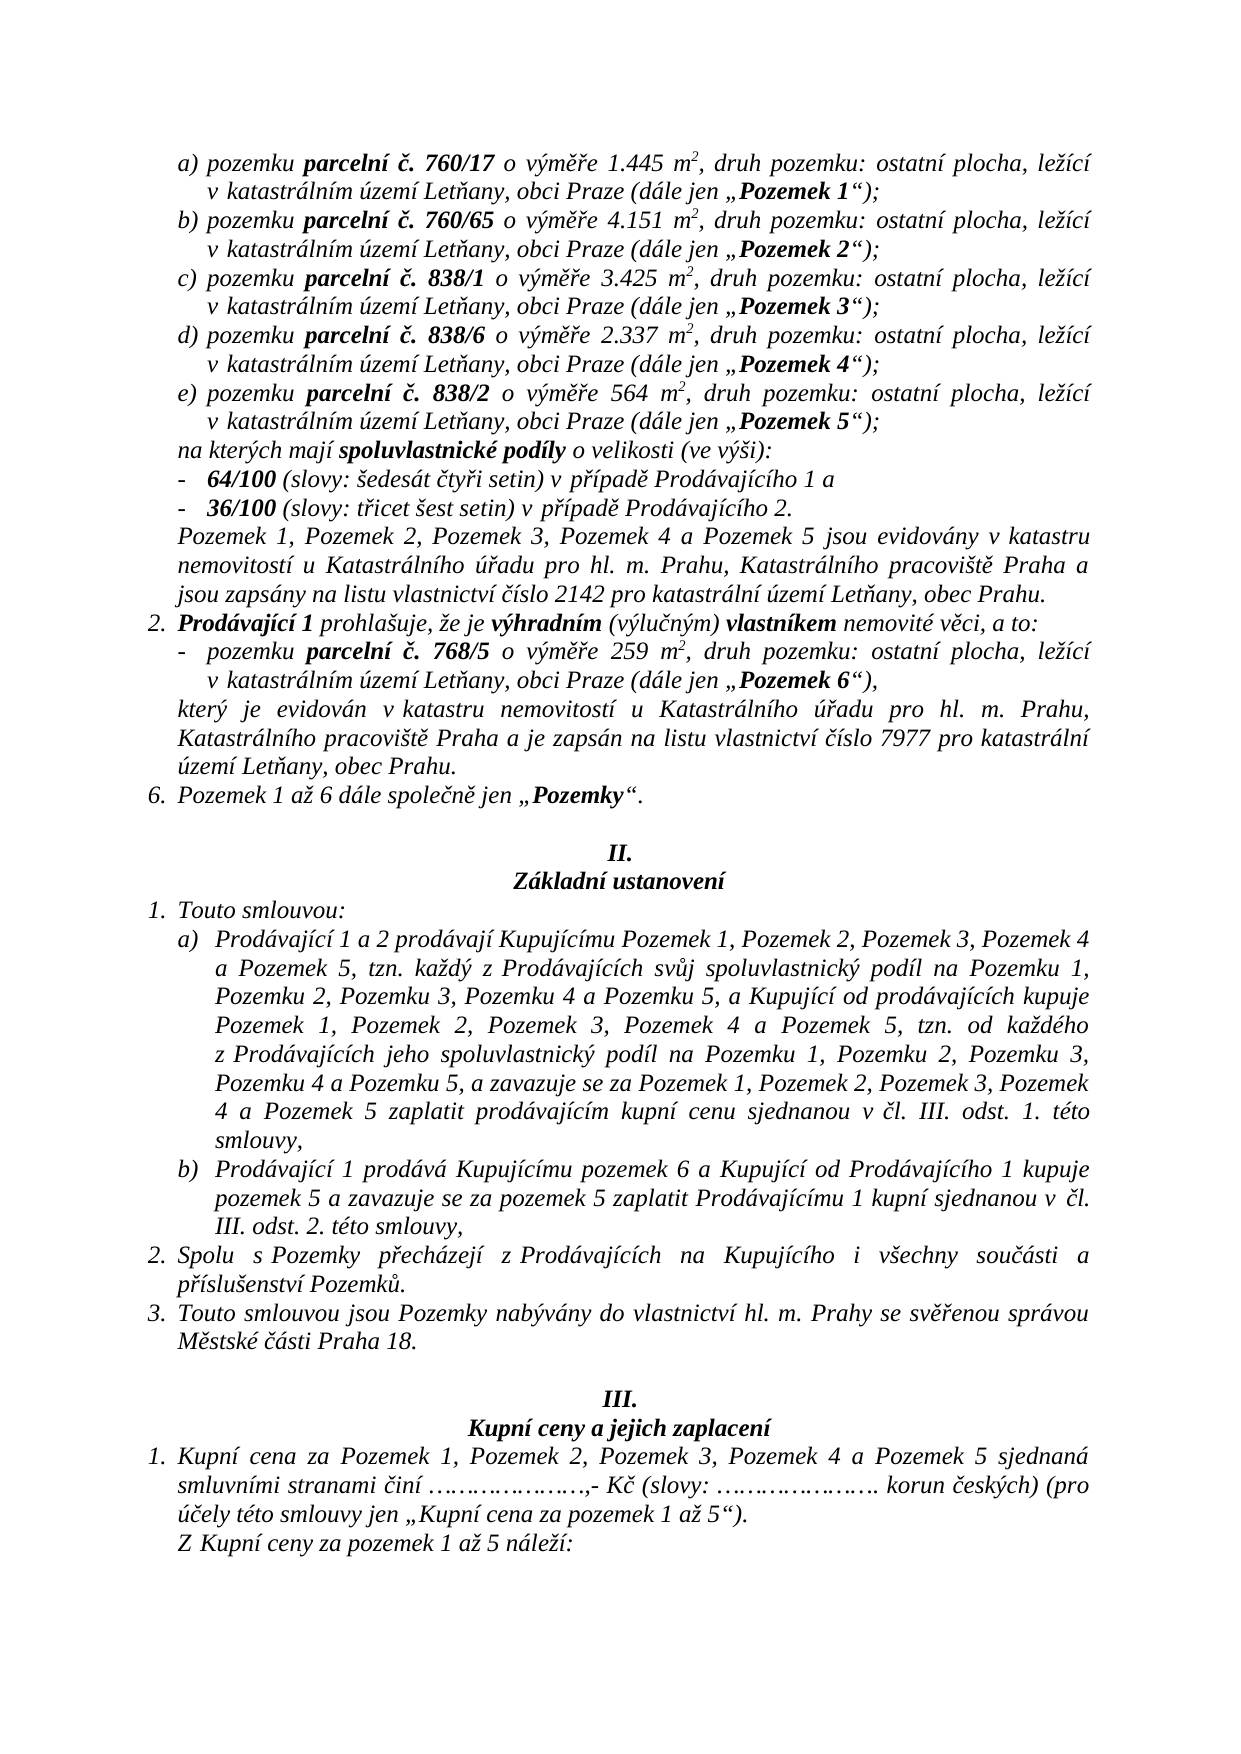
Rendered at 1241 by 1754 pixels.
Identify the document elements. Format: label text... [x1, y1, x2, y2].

text Kupní ceny a jejich zaplacení [148, 1413, 1093, 1441]
list pozemku parcelní č. 768/5 o výměře 259 m2, druh pozemku: ostatní plocha, ležící v katastrálním území Letňany, obci Praze (dále jen „Pozemek 6“), [177, 636, 1093, 694]
list pozemku parcelní č. 838/1 o výměře 3.425 m2, druh pozemku: ostatní plocha, ležící v katastrálním území Letňany, obci Praze (dále jen „Pozemek 3“); [177, 263, 1093, 320]
text II. [148, 838, 1093, 866]
list Kupní cena za Pozemek 1, Pozemek 2, Pozemek 3, Pozemek 4 a Pozemek 5 sjednaná smluvními stranami činí …………………,- Kč (slovy: …………………. korun českých) (pro účely této smlouvy jen „Kupní cena za pozemek 1 až 5“). [148, 1441, 1093, 1528]
list pozemku parcelní č. 760/65 o výměře 4.151 m2, druh pozemku: ostatní plocha, ležící v katastrálním území Letňany, obci Praze (dále jen „Pozemek 2“); [177, 205, 1093, 263]
list Spolu s Pozemky přecházejí z Prodávajících na Kupujícího i všechny součásti a příslušenství Pozemků. [148, 1240, 1093, 1298]
list pozemku parcelní č. 838/2 o výměře 564 m2, druh pozemku: ostatní plocha, ležící v katastrálním území Letňany, obci Praze (dále jen „Pozemek 5“); [177, 378, 1093, 435]
text na kterých mají spoluvlastnické podíly o velikosti (ve výši): [177, 435, 1093, 464]
list 36/100 (slovy: třicet šest setin) v případě Prodávajícího 2. [177, 493, 1093, 521]
list Pozemek 1 až 6 dále společně jen „Pozemky“. [148, 780, 1093, 809]
text Základní ustanovení [148, 866, 1093, 895]
text III. [148, 1384, 1093, 1413]
text Pozemek 1, Pozemek 2, Pozemek 3, Pozemek 4 a Pozemek 5 jsou evidovány v katastru nemovitostí u Katastrálního úřadu pro hl. m. Prahu, Katastrálního pracoviště Praha a jsou zapsány na listu vlastnictví číslo 2142 pro katastrální území Letňany, obec Prahu. [177, 521, 1093, 608]
list Touto smlouvou: [148, 895, 1093, 924]
text Z Kupní ceny za pozemek 1 až 5 náleží: [177, 1528, 1093, 1556]
list pozemku parcelní č. 760/17 o výměře 1.445 m2, druh pozemku: ostatní plocha, ležící v katastrálním území Letňany, obci Praze (dále jen „Pozemek 1“); [177, 148, 1093, 205]
list Prodávající 1 prodává Kupujícímu pozemek 6 a Kupující od Prodávajícího 1 kupuje pozemek 5 a zavazuje se za pozemek 5 zaplatit Prodávajícímu 1 kupní sjednanou v čl. III. odst. 2. této smlouvy, [177, 1154, 1093, 1240]
text který je evidován v katastru nemovitostí u Katastrálního úřadu pro hl. m. Prahu, Katastrálního pracoviště Praha a je zapsán na listu vlastnictví číslo 7977 pro katastrální území Letňany, obec Prahu. [177, 694, 1093, 780]
list Prodávající 1 prohlašuje, že je výhradním (výlučným) vlastníkem nemovité věci, a to: [148, 608, 1093, 636]
list pozemku parcelní č. 838/6 o výměře 2.337 m2, druh pozemku: ostatní plocha, ležící v katastrálním území Letňany, obci Praze (dále jen „Pozemek 4“); [177, 320, 1093, 378]
list Touto smlouvou jsou Pozemky nabývány do vlastnictví hl. m. Prahy se svěřenou správou Městské části Praha 18. [148, 1298, 1093, 1355]
list 64/100 (slovy: šedesát čtyři setin) v případě Prodávajícího 1 a [177, 464, 1093, 493]
list Prodávající 1 a 2 prodávají Kupujícímu Pozemek 1, Pozemek 2, Pozemek 3, Pozemek 4 a Pozemek 5, tzn. každý z Prodávajících svůj spoluvlastnický podíl na Pozemku 1, Pozemku 2, Pozemku 3, Pozemku 4 a Pozemku 5, a Kupující od prodávajících kupuje Pozemek 1, Pozemek 2, Pozemek 3, Pozemek 4 a Pozemek 5, tzn. od každého z Prodávajících jeho spoluvlastnický podíl na Pozemku 1, Pozemku 2, Pozemku 3, Pozemku 4 a Pozemku 5, a zavazuje se za Pozemek 1, Pozemek 2, Pozemek 3, Pozemek 4 a Pozemek 5 zaplatit prodávajícím kupní cenu sjednanou v čl. III. odst. 1. této smlouvy, [177, 924, 1093, 1154]
